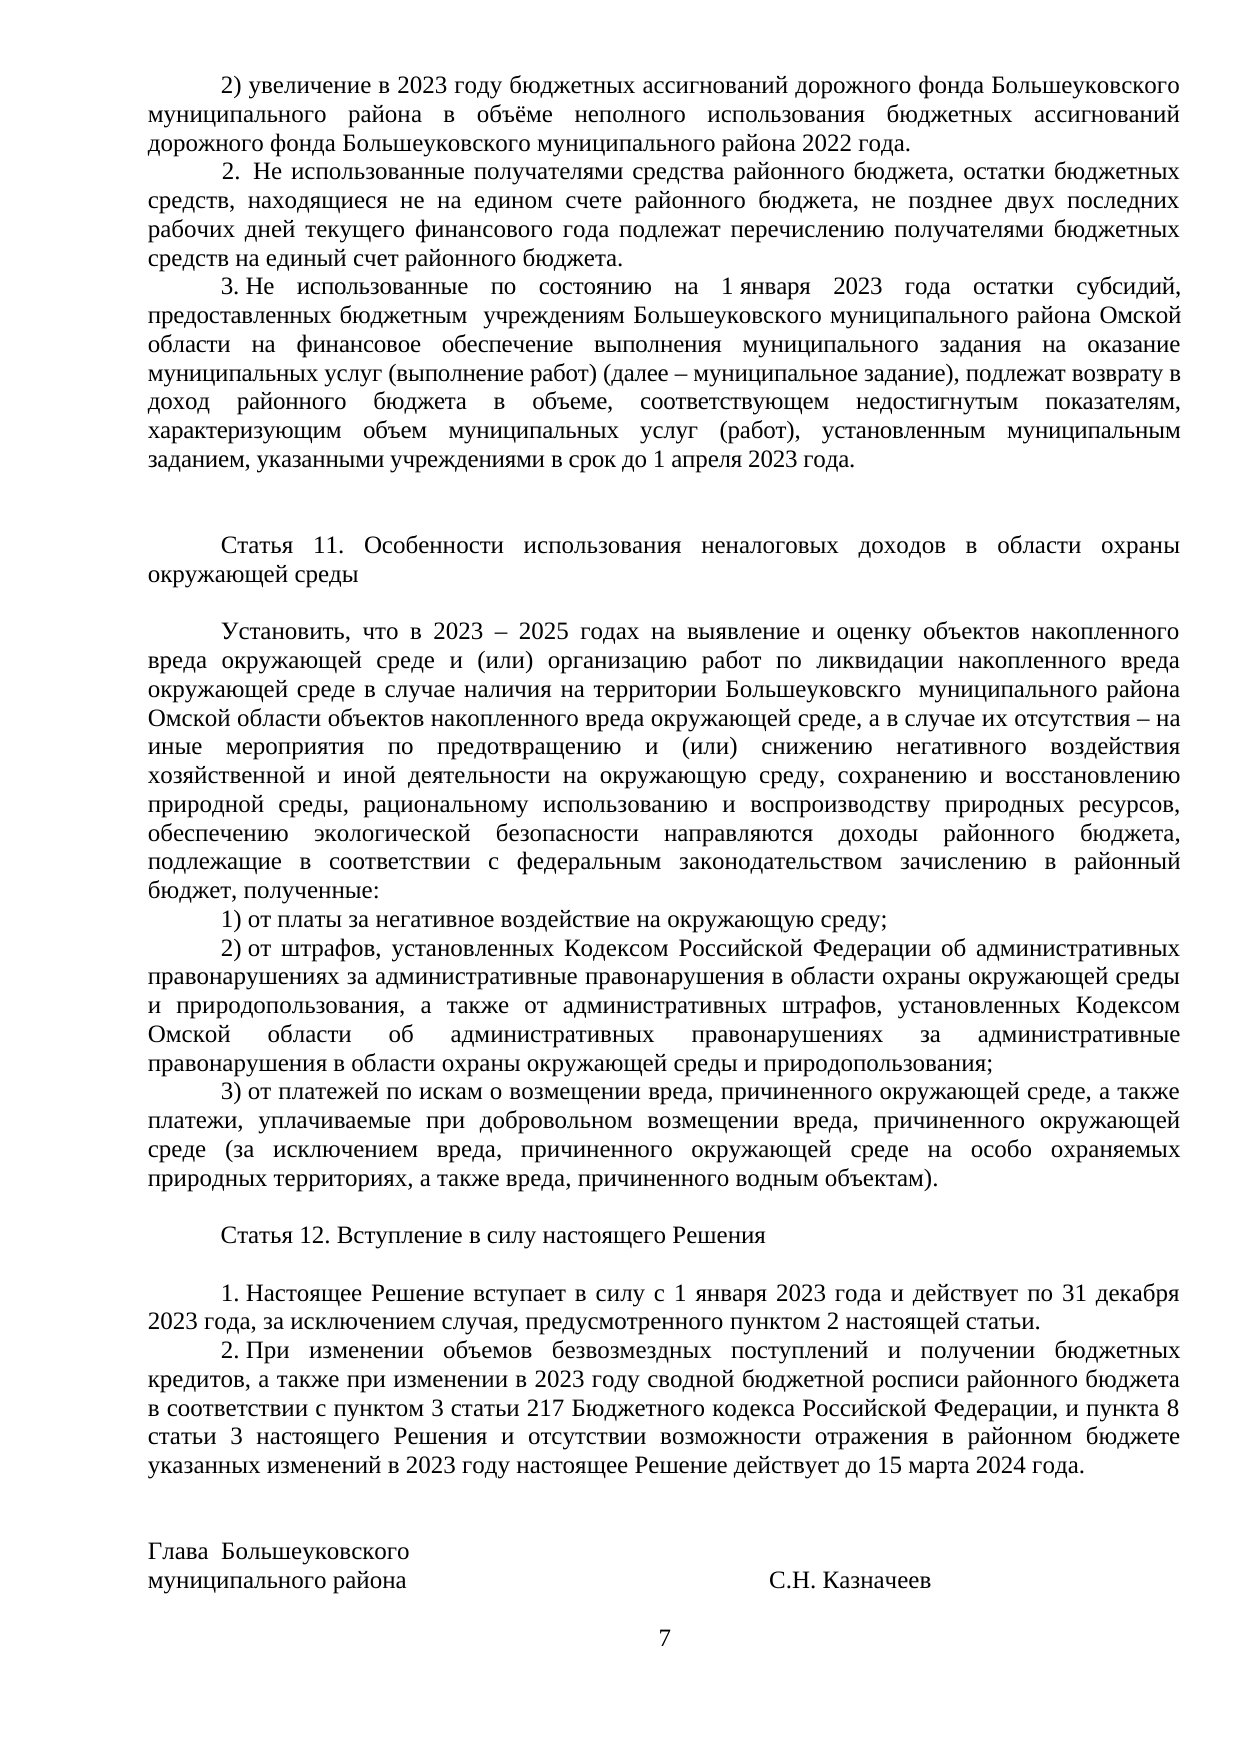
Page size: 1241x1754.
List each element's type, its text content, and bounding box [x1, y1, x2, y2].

text 2. Не использованные получателями средства районного бюджета, остатки бюджетных средств, находящиеся не на едином счете районного бюджета, не позднее двух последних рабочих дней текущего финансового года подлежат перечислению получателями бюджетных средств на единый счет районного бюджета. [148, 156, 1181, 271]
text муниципального района С.Н. Казначеев [148, 1565, 1181, 1594]
text Установить, что в 2023 – 2025 годах на выявление и оценку объектов накопленного вреда окружающей среде и (или) организацию работ по ликвидации накопленного вреда окружающей среде в случае наличия на территории Большеуковскго муниципального района Омской области объектов накопленного вреда окружающей среде, а в случае их отсутствия – на иные мероприятия по предотвращению и (или) снижению негативного воздействия хозяйственной и иной деятельности на окружающую среду, сохранению и восстановлению природной среды, рациональному использованию и воспроизводству природных ресурсов, обеспечению экологической безопасности направляются доходы районного бюджета, подлежащие в соответствии с федеральным законодательством зачислению в районный бюджет, полученные: [148, 616, 1181, 904]
text 1. Настоящее Решение вступает в силу с 1 января 2023 года и действует по 31 декабря 2023 года, за исключением случая, предусмотренного пунктом 2 настоящей статьи. [148, 1278, 1181, 1335]
text 3. Не использованные по состоянию на 1 января 2023 года остатки субсидий, предоставленных бюджетным учреждениям Большеуковского муниципального района Омской области на финансовое обеспечение выполнения муниципального задания на оказание муниципальных услуг (выполнение работ) (далее – муниципальное задание), подлежат возврату в доход районного бюджета в объеме, соответствующем недостигнутым показателям, характеризующим объем муниципальных услуг (работ), установленным муниципальным заданием, указанными учреждениями в срок до 1 апреля 2023 года. [148, 271, 1181, 473]
text 3) от платежей по искам о возмещении вреда, причиненного окружающей среде, а также платежи, уплачиваемые при добровольном возмещении вреда, причиненного окружающей среде (за исключением вреда, причиненного окружающей среде на особо охраняемых природных территориях, а также вреда, причиненного водным объектам). [148, 1076, 1181, 1191]
text 1) от платы за негативное воздействие на окружающую среду; [148, 904, 1181, 933]
text Глава Большеуковского [148, 1536, 1181, 1565]
text 2. При изменении объемов безвозмездных поступлений и получении бюджетных кредитов, а также при изменении в 2023 году сводной бюджетной росписи районного бюджета в соответствии с пунктом 3 статьи 217 Бюджетного кодекса Российской Федерации, и пункта 8 статьи 3 настоящего Решения и отсутствии возможности отражения в районном бюджете указанных изменений в 2023 году настоящее Решение действует до 15 марта 2024 года. [148, 1335, 1181, 1479]
text 2) увеличение в 2023 году бюджетных ассигнований дорожного фонда Большеуковского муниципального района в объёме неполного использования бюджетных ассигнований дорожного фонда Большеуковского муниципального района 2022 года. [148, 70, 1181, 156]
text 2) от штрафов, установленных Кодексом Российской Федерации об административных правонарушениях за административные правонарушения в области охраны окружающей среды и природопользования, а также от административных штрафов, установленных Кодексом Омской области об административных правонарушениях за административные правонарушения в области охраны окружающей среды и природопользования; [148, 933, 1181, 1076]
text Статья 11. Особенности использования неналоговых доходов в области охраны окружающей среды [148, 530, 1181, 588]
text Статья 12. Вступление в силу настоящего Решения [148, 1220, 1181, 1249]
